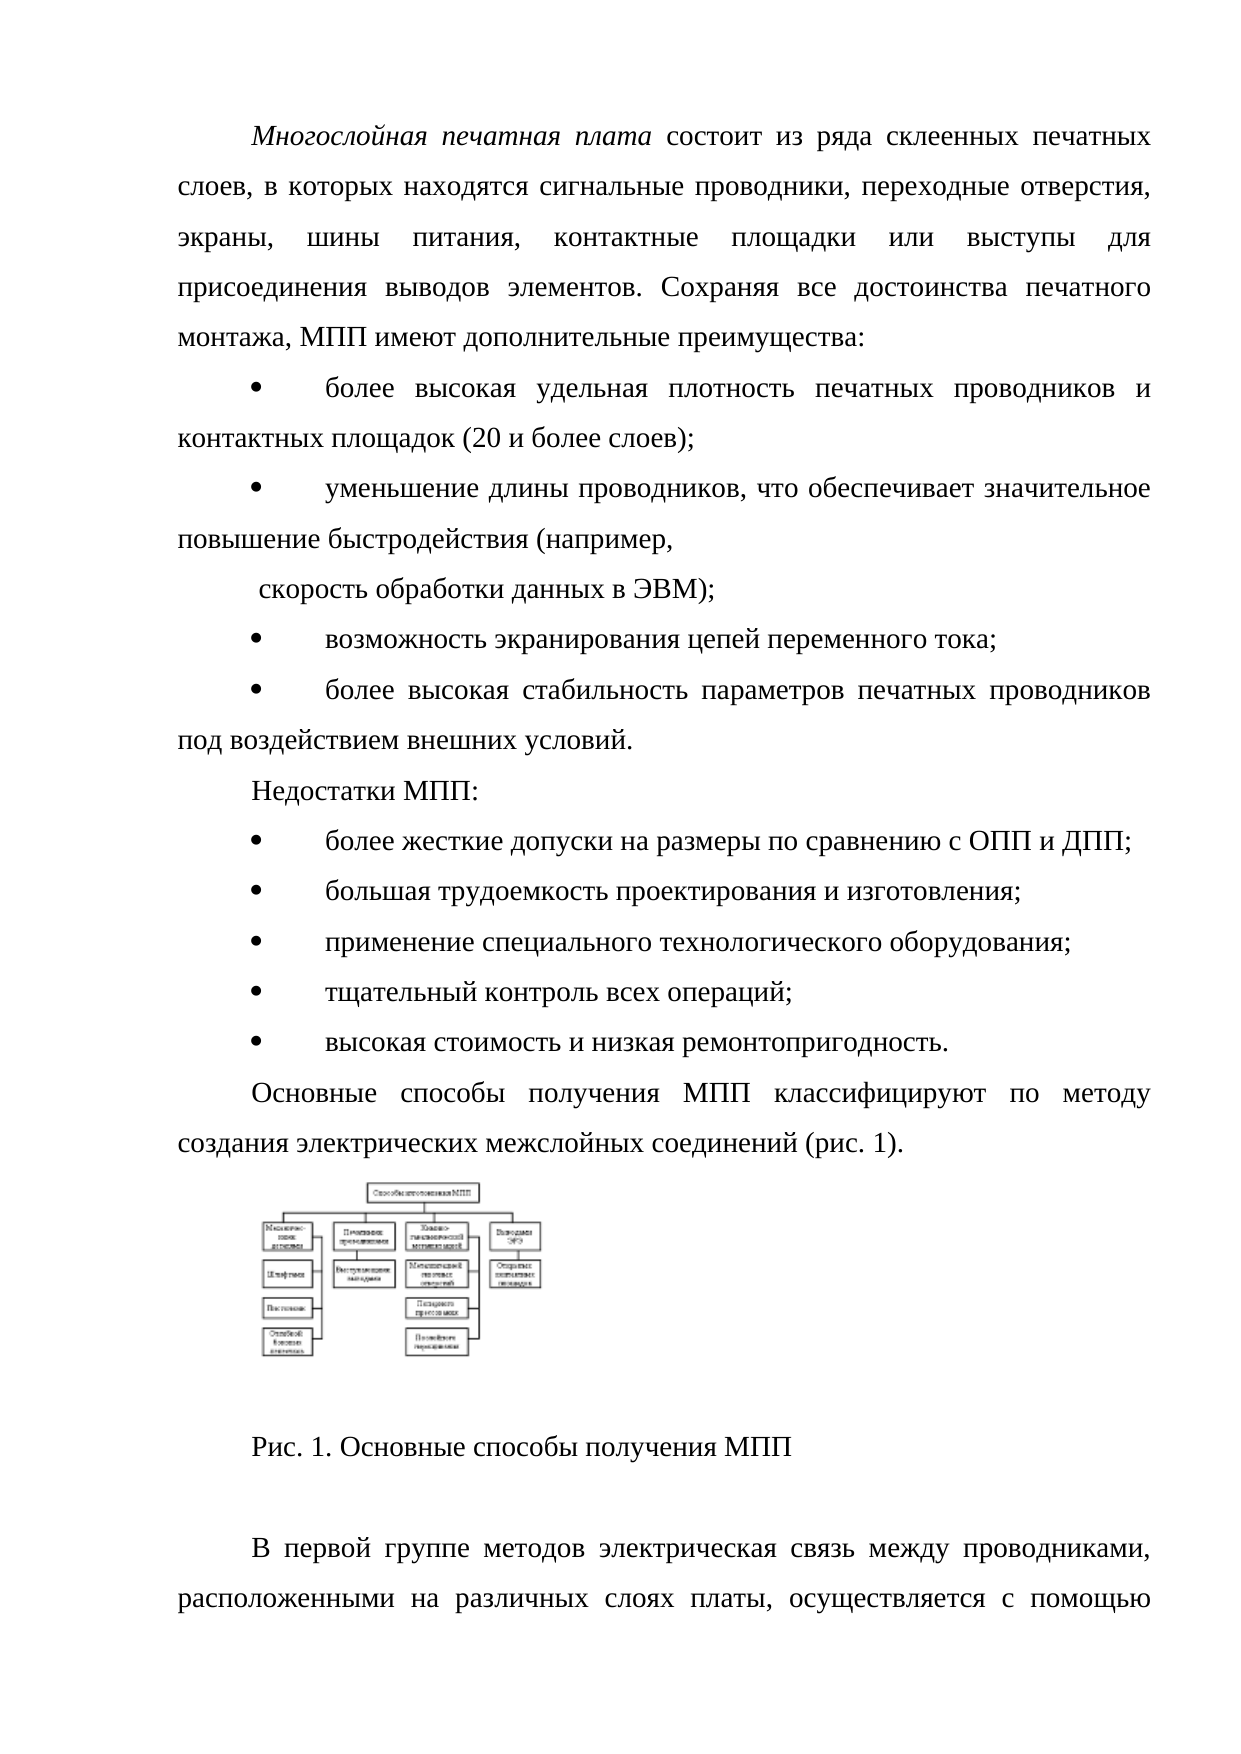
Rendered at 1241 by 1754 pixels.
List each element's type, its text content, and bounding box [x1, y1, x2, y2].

text Недостатки МПП: [177, 773, 1152, 806]
picture [251, 1175, 552, 1364]
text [177, 1530, 1152, 1613]
list большая трудоемкость проектирования и изготовления; [177, 873, 1152, 907]
list более высокая удельная плотность печатных проводников и контактных площадок (20 и более слоев); [177, 370, 1152, 454]
list более жесткие допуски на размеры по сравнению с ОПП и ДПП; [177, 823, 1152, 857]
list тщательный контроль всех операций; [177, 974, 1152, 1008]
text скорость обработки данных в ЭВМ); [177, 571, 1152, 605]
text Основные способы получения МПП классифицируют по методу создания электрических межслойных соединений (рис. 1). [177, 1075, 1152, 1159]
list возможность экранирования цепей переменного тока; [177, 621, 1152, 655]
list применение специального технологического оборудования; [177, 924, 1152, 957]
text рис. 1. Основные способы получения МПП [177, 1429, 1152, 1463]
list высокая стоимость и низкая ремонтопригодность. [177, 1024, 1152, 1058]
list уменьшение длины проводников, что обеспечивает значительное повышение быстродействия (например, [177, 470, 1152, 554]
text Многослойная печатная плата состоит из ряда склеенных печатных слоев, в которых находятся сигнальные проводники, переходные отверстия, экраны, шины питания, контактные площадки или выступы для присоединения выводов элементов. Сохраняя все достоинства печатного монтажа, МПП имеют дополнительные преимущества: [177, 118, 1152, 353]
list более высокая стабильность параметров печатных проводников под воздействием внешних условий. [177, 672, 1152, 756]
